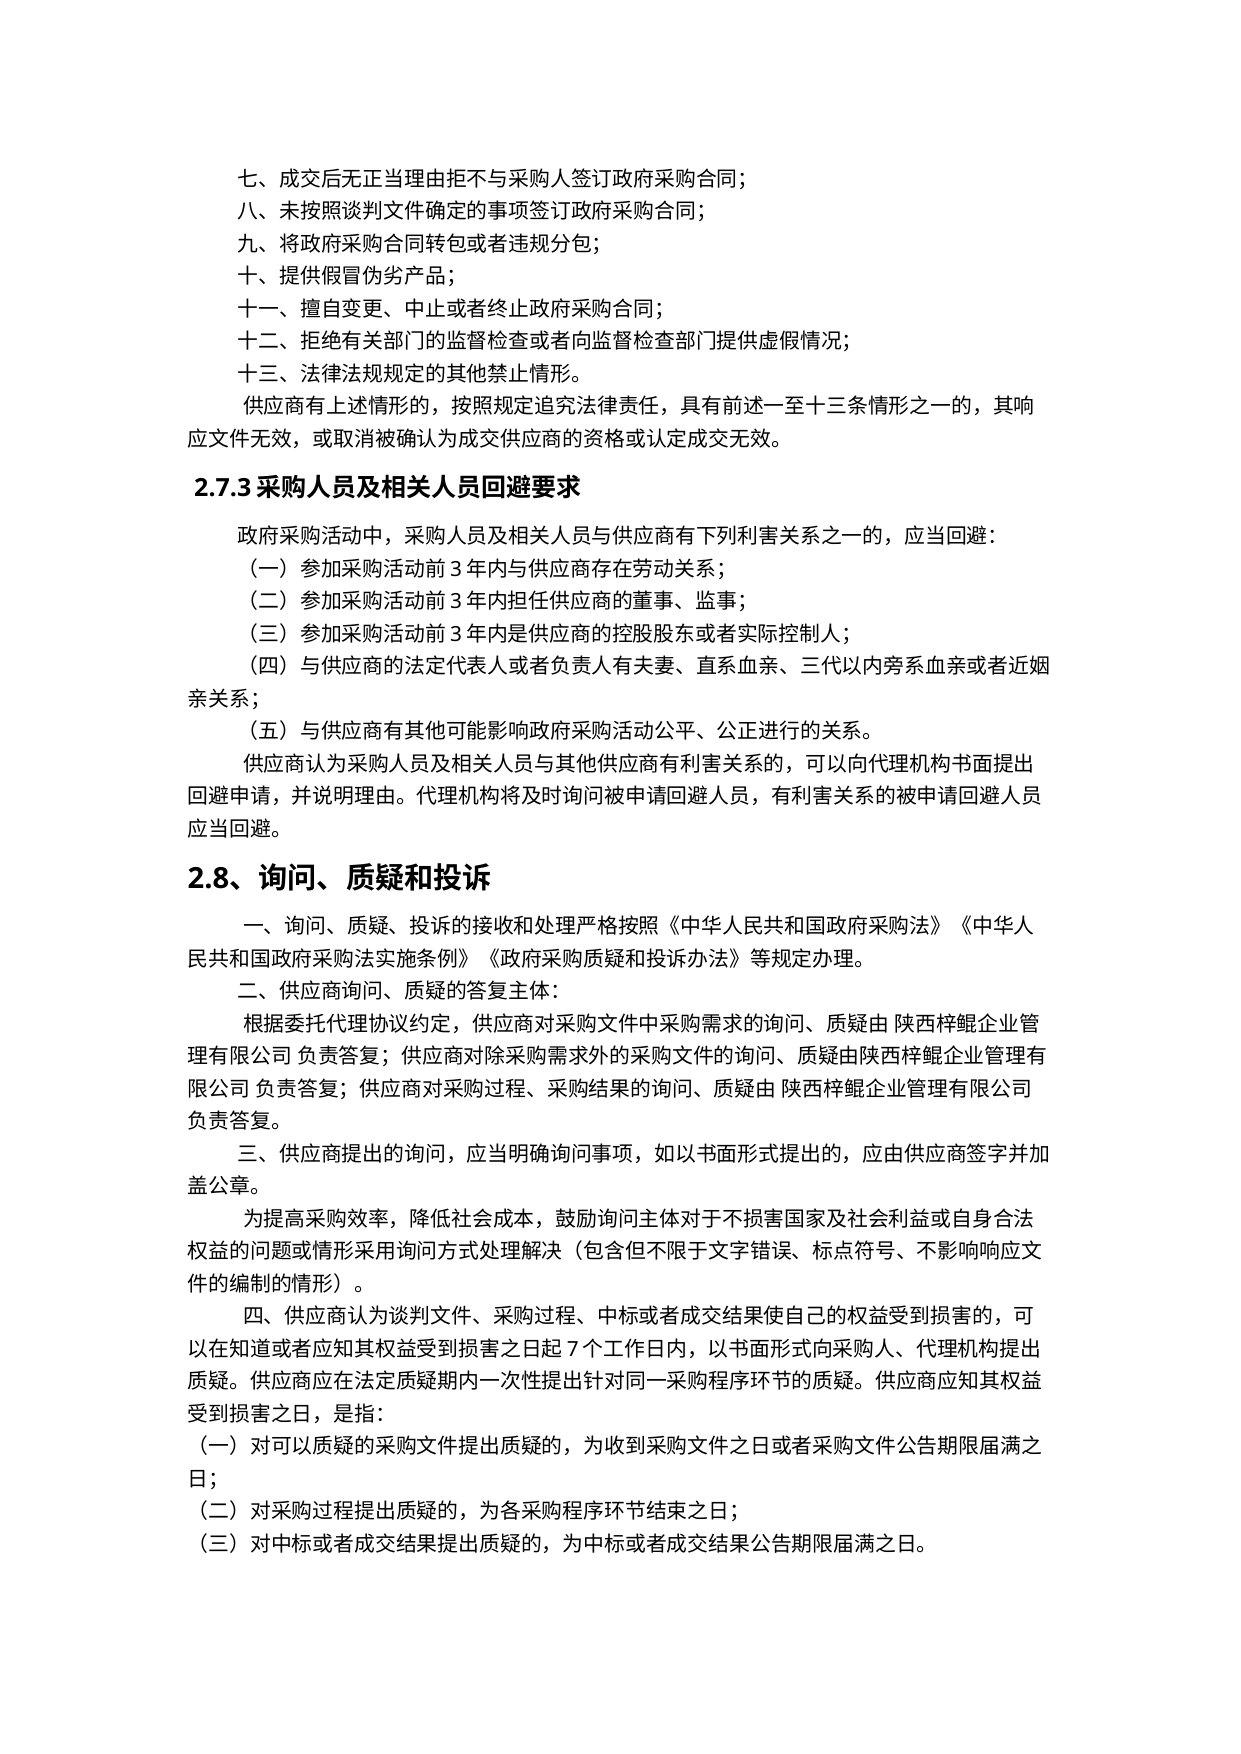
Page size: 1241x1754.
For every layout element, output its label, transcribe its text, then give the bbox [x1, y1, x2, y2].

text 十、提供假冒伪劣产品； [187, 259, 1053, 292]
text 一、询问、质疑、投诉的接收和处理严格按照《中华人民共和国政府采购法》《中华人民共和国政府采购法实施条例》《政府采购质疑和投诉办法》等规定办理。 [187, 909, 1053, 974]
text 2.7.3采购人员及相关人员回避要求 [187, 454, 1053, 519]
text 供应商有上述情形的，按照规定追究法律责任，具有前述一至十三条情形之一的，其响应文件无效，或取消被确认为成交供应商的资格或认定成交无效。 [187, 389, 1053, 454]
text （五）与供应商有其他可能影响政府采购活动公平、公正进行的关系。 [187, 714, 1053, 747]
text 政府采购活动中，采购人员及相关人员与供应商有下列利害关系之一的，应当回避： [187, 519, 1053, 552]
text 供应商认为采购人员及相关人员与其他供应商有利害关系的，可以向代理机构书面提出回避申请，并说明理由。代理机构将及时询问被申请回避人员，有利害关系的被申请回避人员应当回避。 [187, 747, 1053, 844]
text （三）对中标或者成交结果提出质疑的，为中标或者成交结果公告期限届满之日。 [187, 1527, 1053, 1559]
text 四、供应商认为谈判文件、采购过程、中标或者成交结果使自己的权益受到损害的，可以在知道或者应知其权益受到损害之日起7个工作日内，以书面形式向采购人、代理机构提出质疑。供应商应在法定质疑期内一次性提出针对同一采购程序环节的质疑。供应商应知其权益受到损害之日，是指： [187, 1299, 1053, 1429]
text 十二、拒绝有关部门的监督检查或者向监督检查部门提供虚假情况； [187, 324, 1053, 357]
text 十一、擅自变更、中止或者终止政府采购合同； [187, 292, 1053, 324]
text 八、未按照谈判文件确定的事项签订政府采购合同； [187, 194, 1053, 227]
text 二、供应商询问、质疑的答复主体： [187, 974, 1053, 1007]
text 十三、法律法规规定的其他禁止情形。 [187, 357, 1053, 389]
text （一）参加采购活动前3年内与供应商存在劳动关系； [187, 552, 1053, 584]
text 根据委托代理协议约定，供应商对采购文件中采购需求的询问、质疑由 陕西梓鲲企业管理有限公司 负责答复；供应商对除采购需求外的采购文件的询问、质疑由陕西梓鲲企业管理有限公司 负责答复；供应商对采购过程、采购结果的询问、质疑由 陕西梓鲲企业管理有限公司 负责答复。 [187, 1007, 1053, 1137]
text （二）参加采购活动前3年内担任供应商的董事、监事； [187, 584, 1053, 617]
text （四）与供应商的法定代表人或者负责人有夫妻、直系血亲、三代以内旁系血亲或者近姻亲关系； [187, 649, 1053, 714]
text 九、将政府采购合同转包或者违规分包； [187, 227, 1053, 259]
text 为提高采购效率，降低社会成本，鼓励询问主体对于不损害国家及社会利益或自身合法权益的问题或情形采用询问方式处理解决（包含但不限于文字错误、标点符号、不影响响应文件的编制的情形）。 [187, 1202, 1053, 1299]
text （一）对可以质疑的采购文件提出质疑的，为收到采购文件之日或者采购文件公告期限届满之日； [187, 1429, 1053, 1494]
text 三、供应商提出的询问，应当明确询问事项，如以书面形式提出的，应由供应商签字并加盖公章。 [187, 1137, 1053, 1202]
text （三）参加采购活动前3年内是供应商的控股股东或者实际控制人； [187, 617, 1053, 649]
text 七、成交后无正当理由拒不与采购人签订政府采购合同； [187, 162, 1053, 194]
text （二）对采购过程提出质疑的，为各采购程序环节结束之日； [187, 1494, 1053, 1527]
text 2.8、询问、质疑和投诉 [187, 844, 1053, 909]
